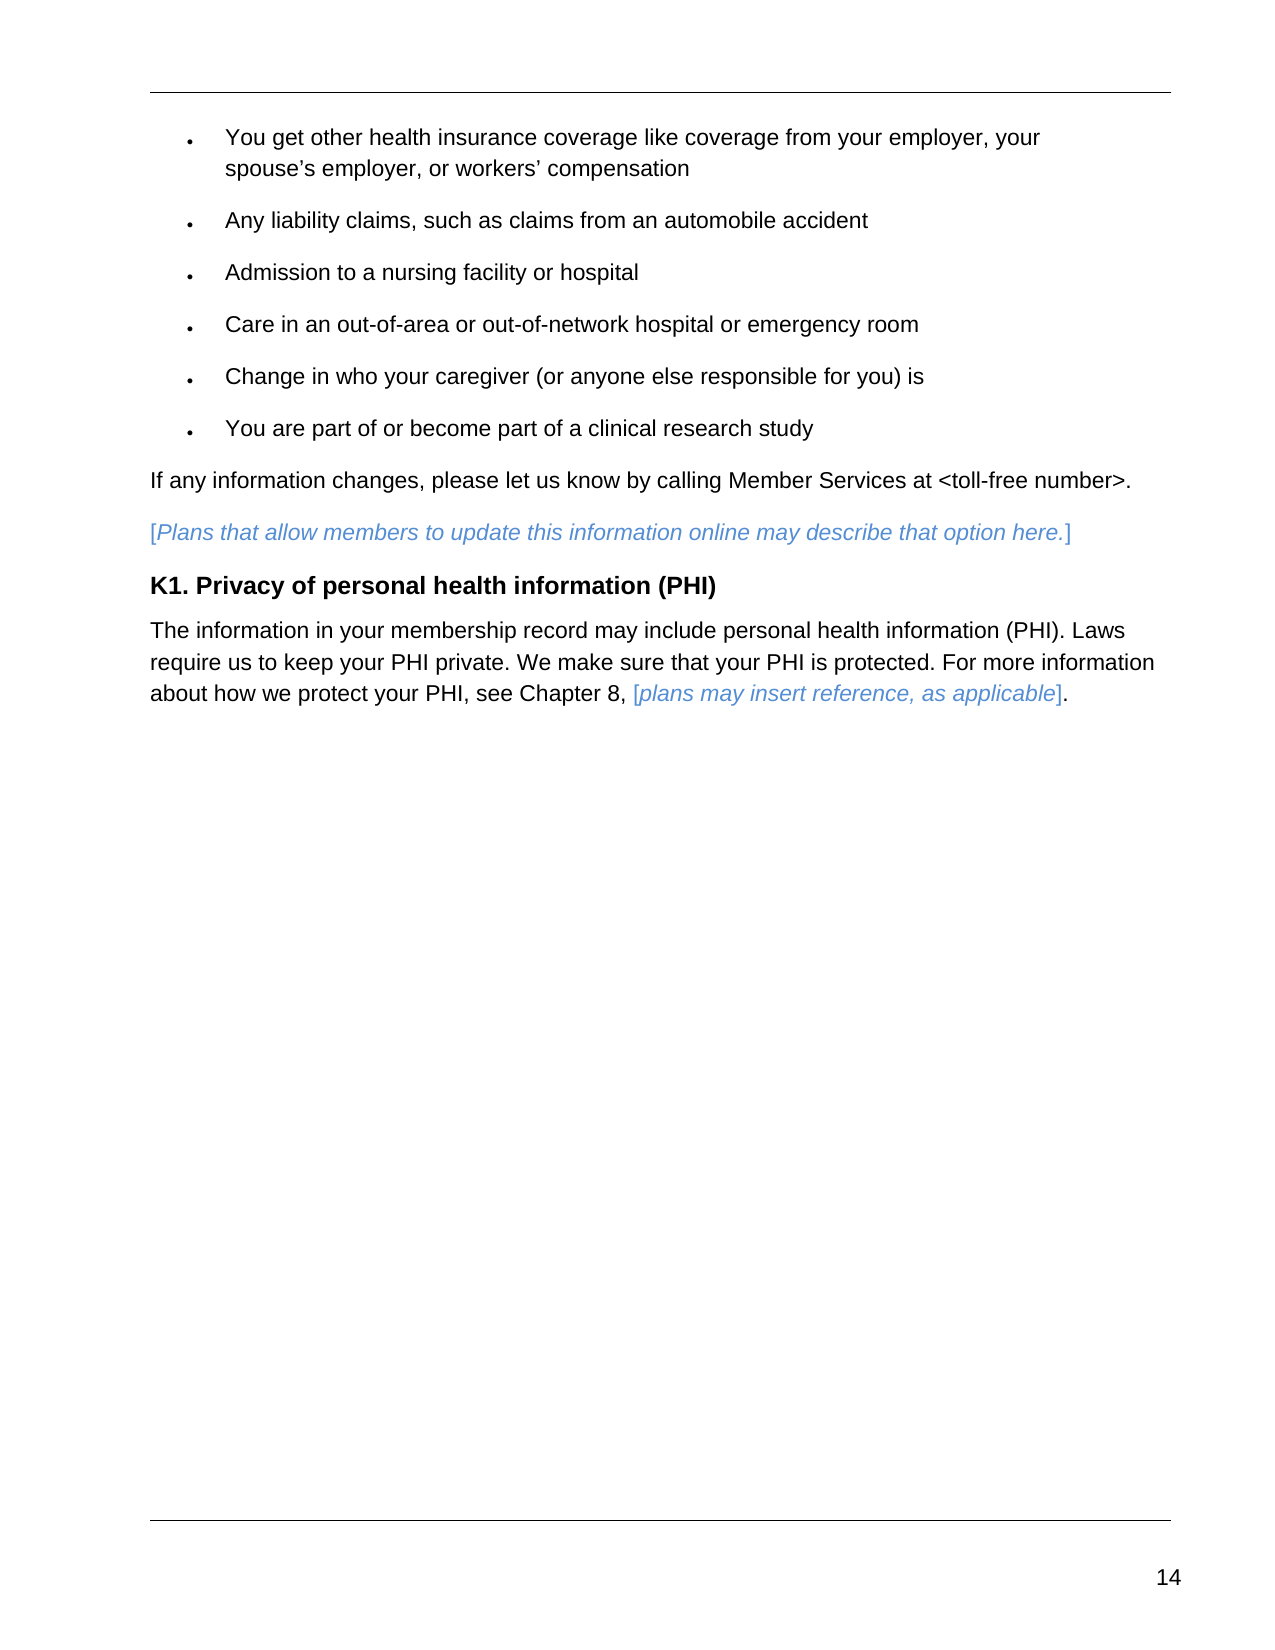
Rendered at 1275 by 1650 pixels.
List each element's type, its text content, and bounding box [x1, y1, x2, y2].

list You are part of or become part of a clinical research study [187, 412, 1171, 443]
list Any liability claims, such as claims from an automobile accident [187, 203, 1096, 234]
list Care in an out-of-area or out-of-network hospital or emergency room [187, 307, 1096, 339]
text The information in your membership record may include personal health information (PHI). Laws require us to keep your PHI private. We make sure that your PHI is protected. For more information about how we protect your PHI, see Chapter 8, [plans may insert reference, as applicable]. [150, 614, 1171, 707]
list Change in who your caregiver (or anyone else responsible for you) is [187, 359, 1096, 391]
text [Plans that allow members to update this information online may describe that option here.] [150, 516, 1171, 547]
text If any information changes, please let us know by calling Member Services at <toll-free number>. [150, 464, 1171, 495]
list You get other health insurance coverage like coverage from your employer, your spouse’s employer, or workers’ compensation [187, 120, 1096, 182]
subtitle K1. Privacy of personal health information (PHI) [150, 568, 1096, 601]
list Admission to a nursing facility or hospital [187, 255, 1096, 287]
